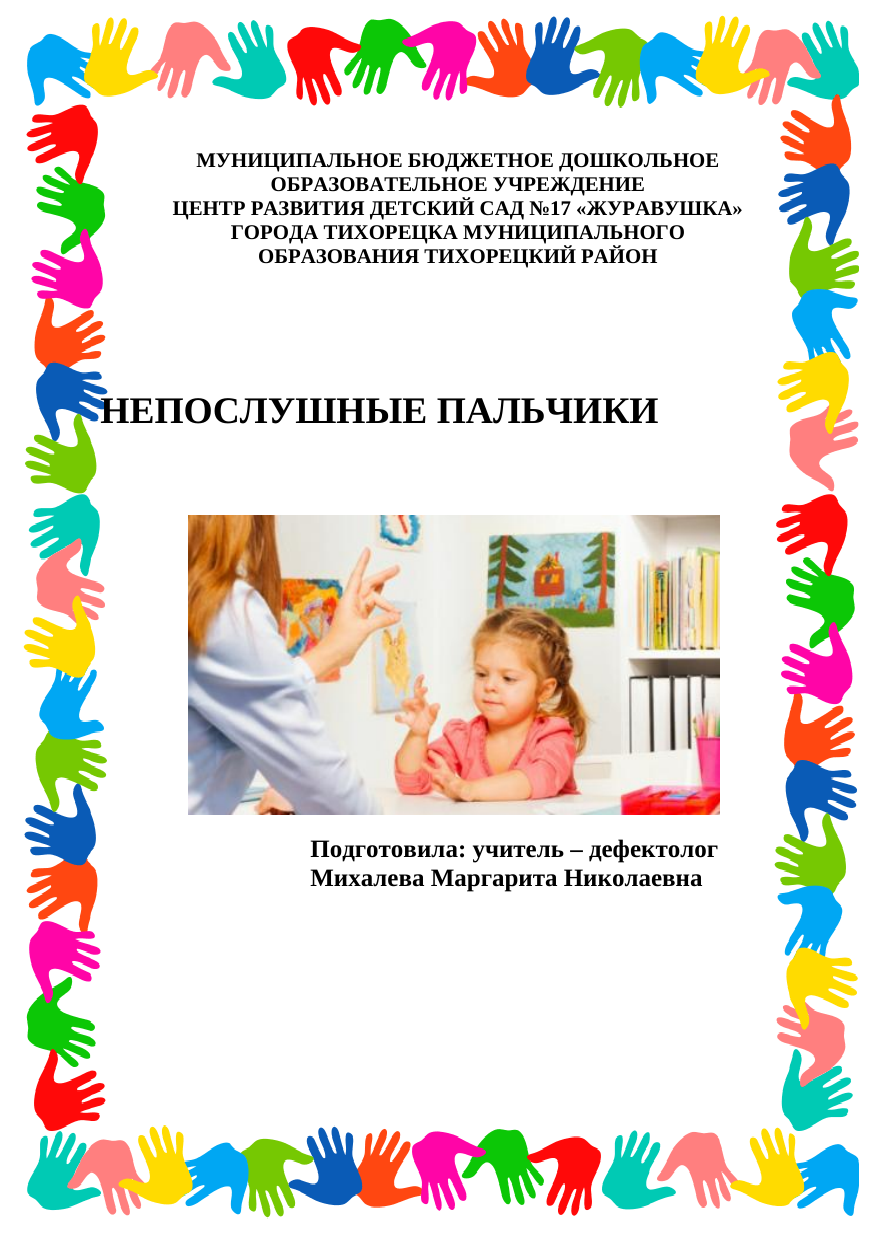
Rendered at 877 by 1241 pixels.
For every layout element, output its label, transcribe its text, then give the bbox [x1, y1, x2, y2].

picture [21, 15, 859, 1219]
text МУНИЦИПАЛЬНОЕ БЮДЖЕТНОЕ ДОШКОЛЬНОЕ ОБРАЗОВАТЕЛЬНОЕ УЧРЕЖДЕНИЕ [148, 148, 768, 196]
text Михалева Маргарита Николаевна [59, 863, 753, 891]
text ЦЕНТР РАЗВИТИЯ ДЕТСКИЙ САД №17 «ЖУРАВУШКА» ГОРОДА ТИХОРЕЦКА МУНИЦИПАЛЬНОГО ОБРАЗОВАНИЯ ТИХОРЕЦКИЙ РАЙОН [148, 196, 768, 268]
text непослушные пальчики [0, 388, 759, 431]
text Подготовила: учитель – дефектолог [59, 834, 753, 863]
